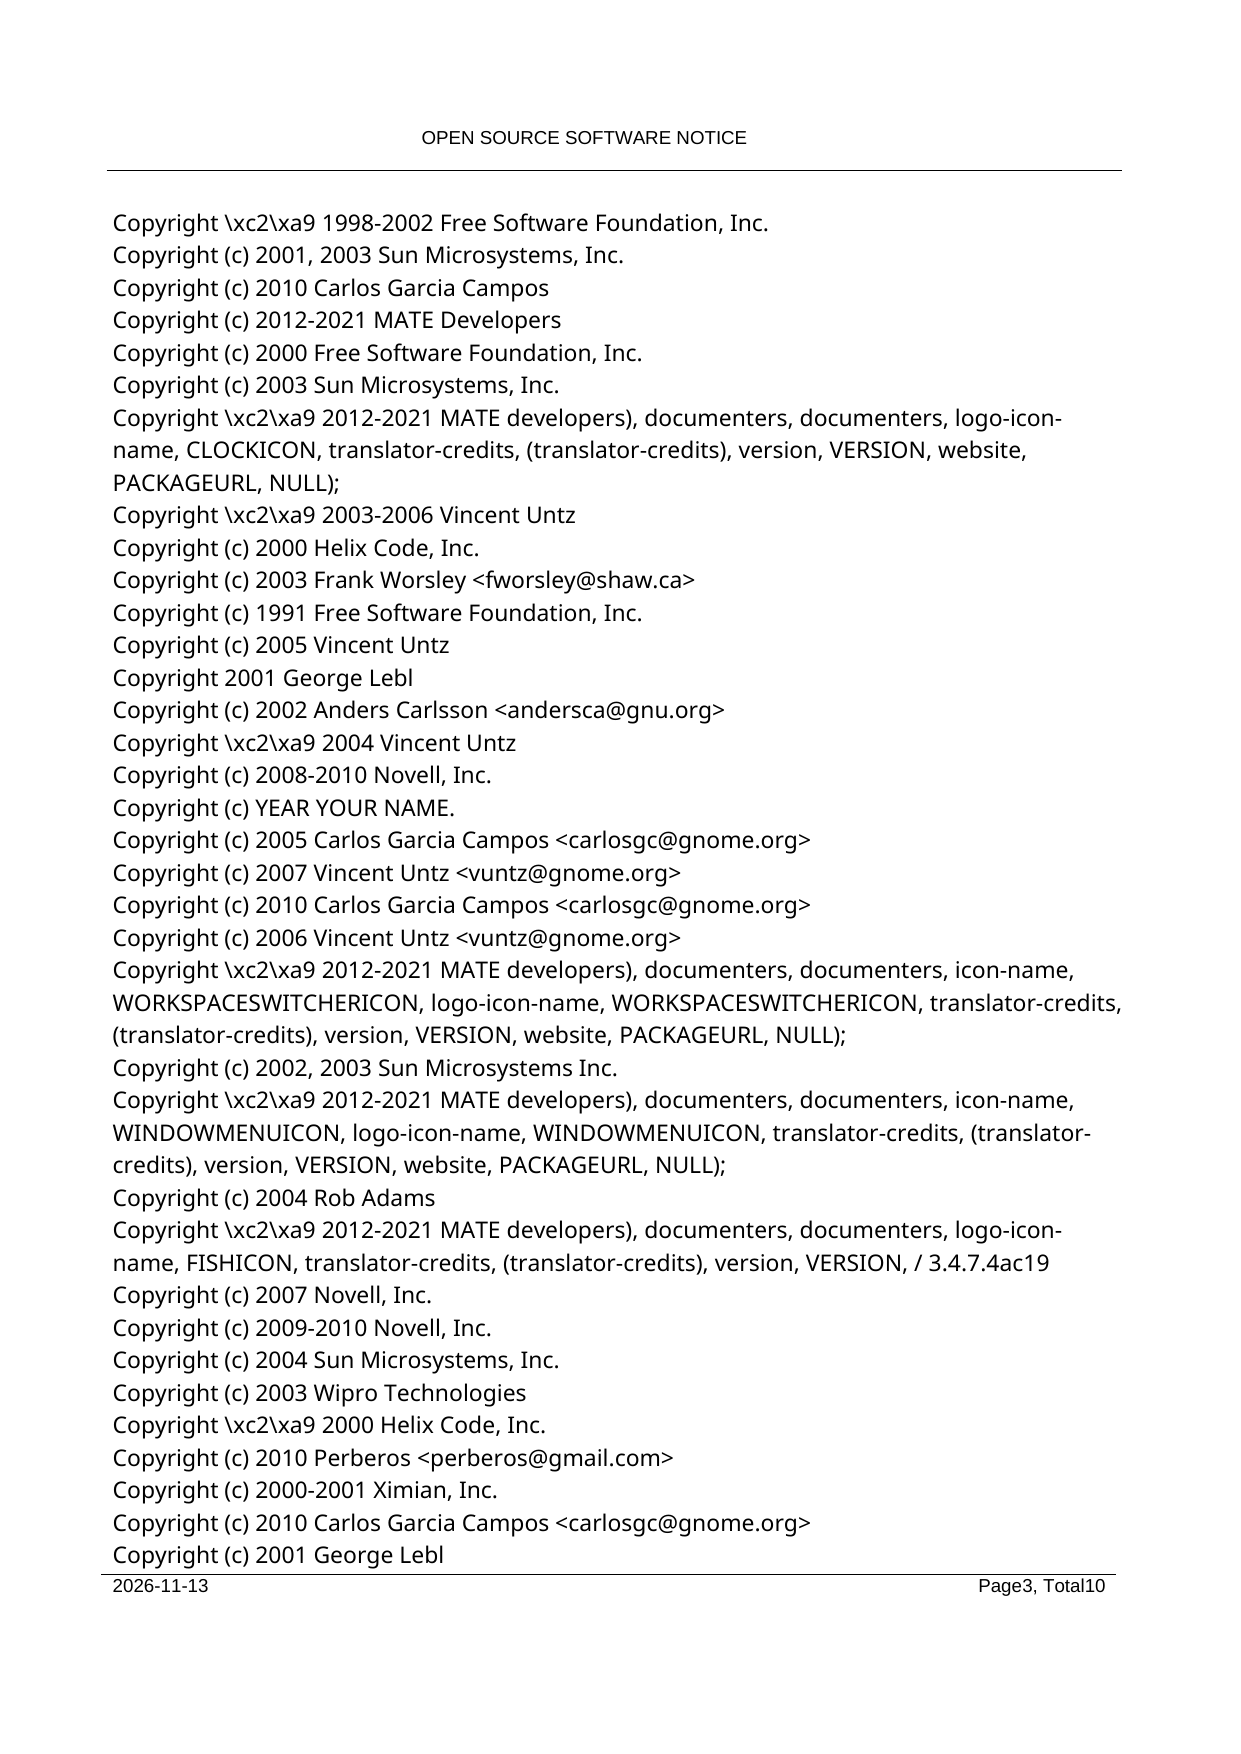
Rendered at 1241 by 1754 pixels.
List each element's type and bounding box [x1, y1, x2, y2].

text [112, 206, 1128, 1571]
